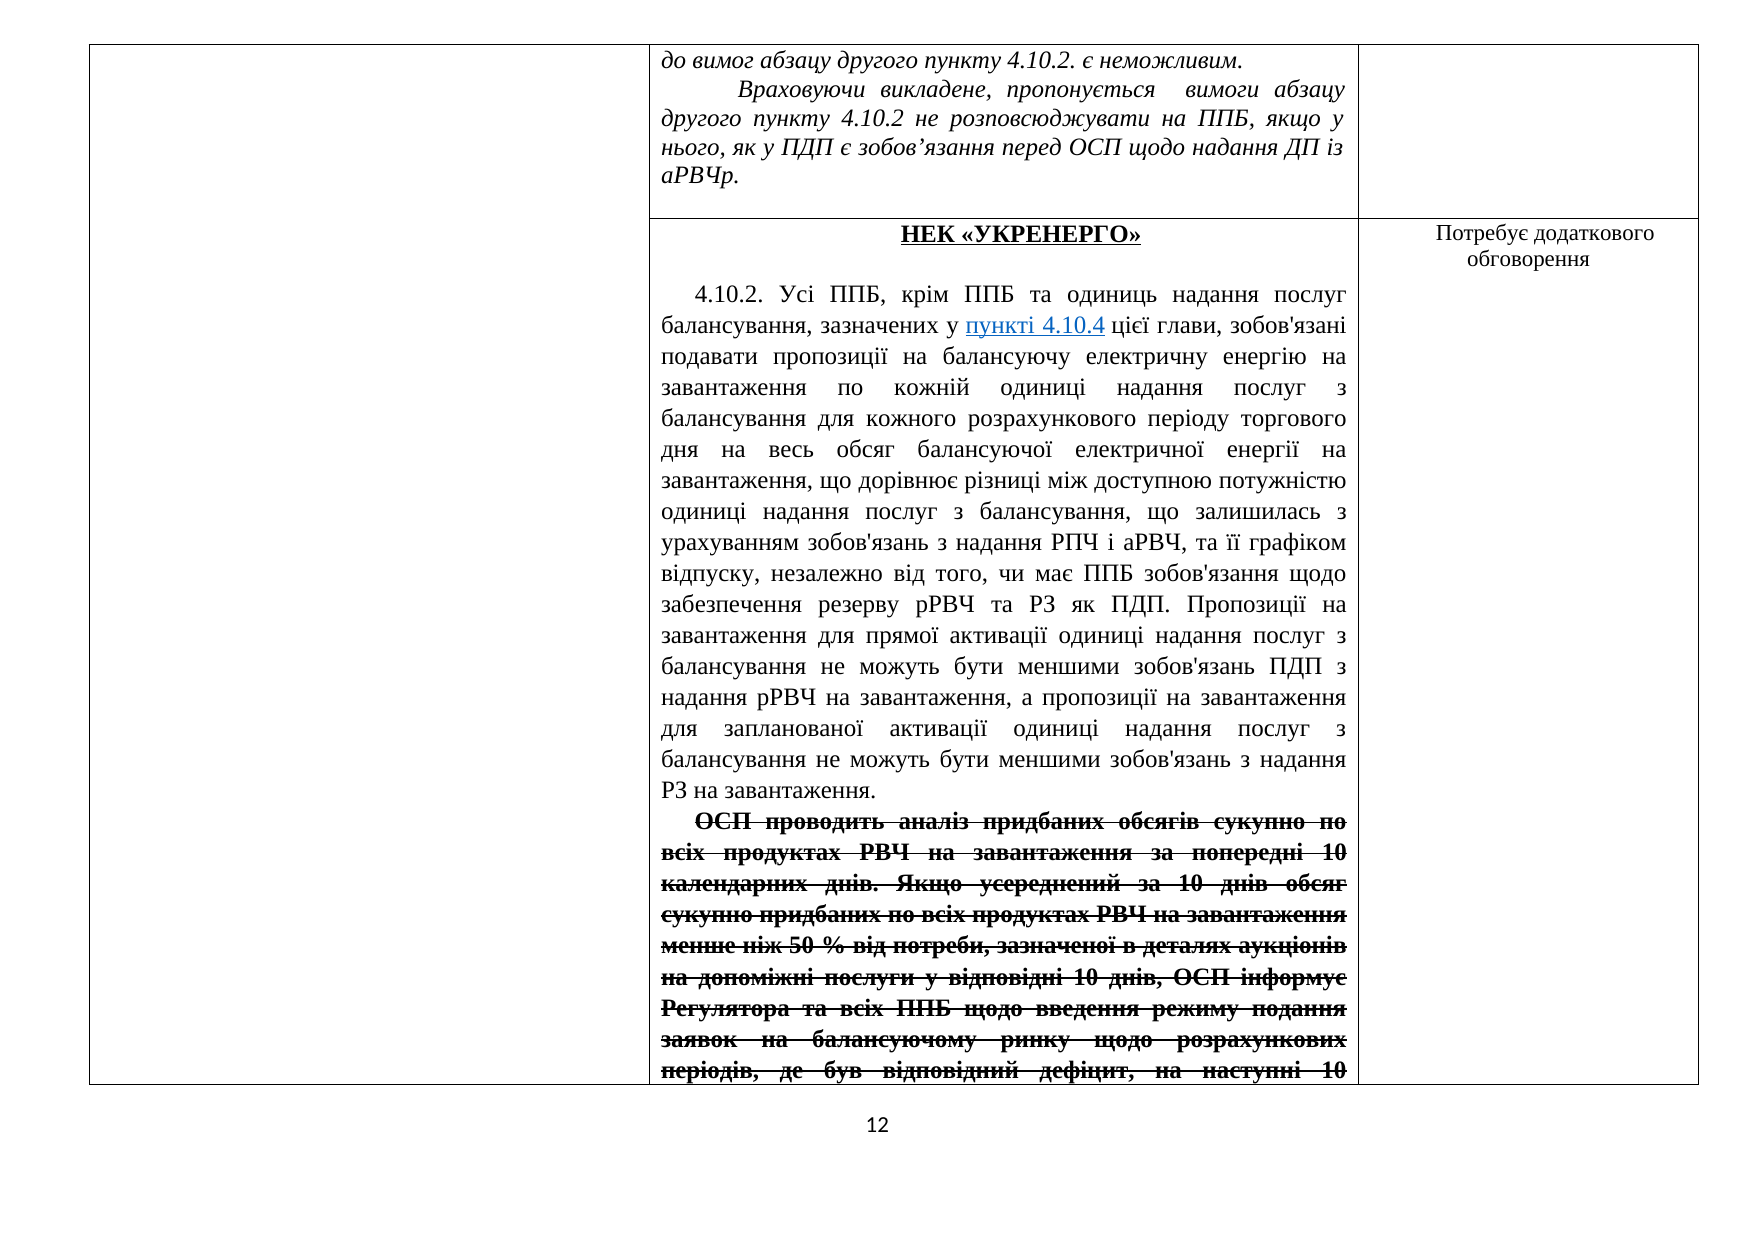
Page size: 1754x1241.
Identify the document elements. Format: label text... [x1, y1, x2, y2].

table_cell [1359, 219, 1698, 1083]
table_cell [1359, 45, 1698, 218]
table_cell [650, 45, 1358, 218]
